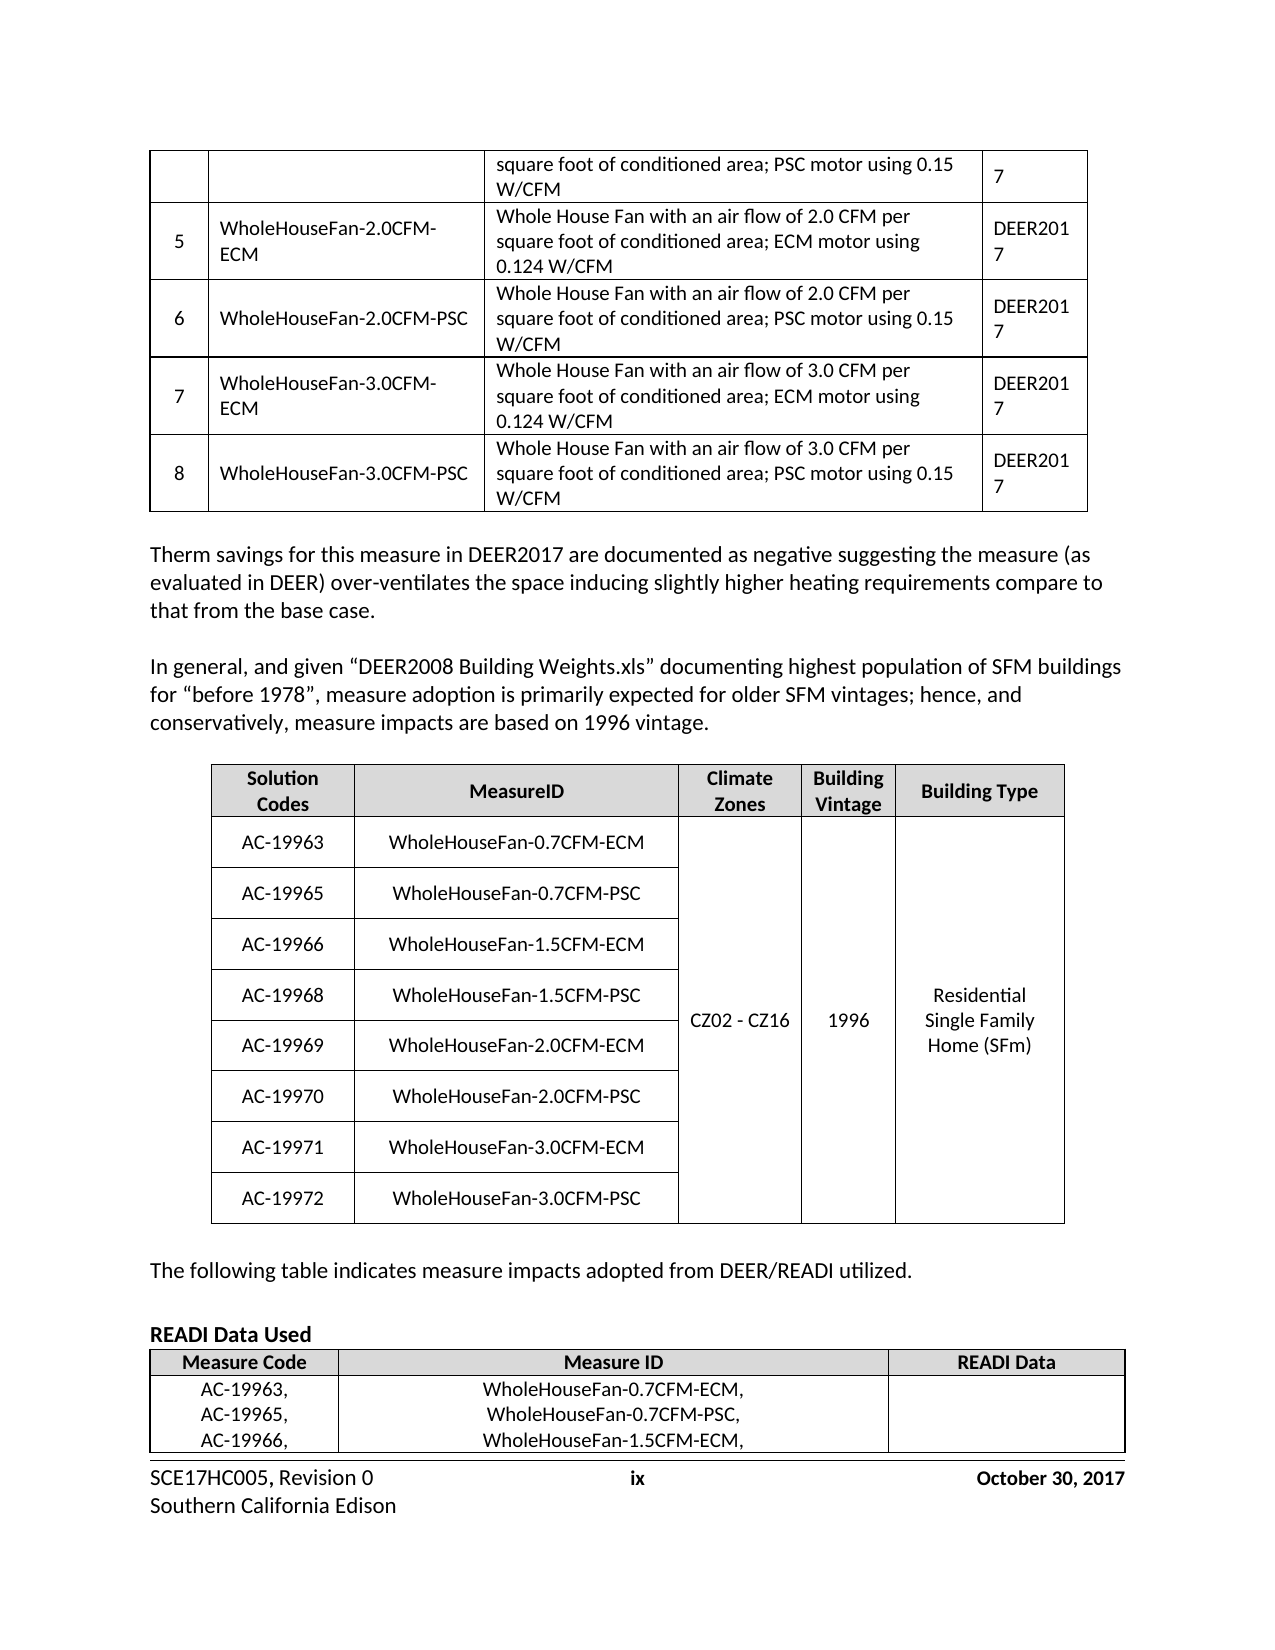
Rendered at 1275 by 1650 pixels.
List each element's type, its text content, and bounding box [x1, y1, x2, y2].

table_cell Whole House Fan with an air flow of 2.0 CFM per square foot of conditioned area; PSC motor using 0.15 W/CFM [485, 280, 982, 356]
table_cell Whole House Fan with an air flow of 2.0 CFM per square foot of conditioned area; ECM motor using 0.124 W/CFM [485, 203, 982, 279]
table_cell AC-19971 [212, 1122, 354, 1172]
table_cell AC-19965 [212, 868, 354, 918]
table_cell 5 [151, 203, 208, 279]
table_header MeasureID [355, 765, 678, 816]
table_cell 4 [151, 151, 208, 202]
table_header Climate Zones [679, 765, 801, 816]
table_cell CZ02 - CZ16 [679, 817, 801, 1223]
table_header READI Data [889, 1350, 1124, 1375]
text Therm savings for this measure in DEER2017 are documented as negative suggesting the measure (as evaluated in DEER) over-ventilates the space inducing slightly higher heating requirements compare to that from the base case. [150, 540, 1125, 624]
table_cell AC-19963 [212, 817, 354, 867]
table_cell AC-19968 [212, 970, 354, 1019]
table_cell AC-19969 [212, 1021, 354, 1070]
table_cell AC-19966 [212, 919, 354, 969]
table_cell [889, 1376, 1124, 1452]
table_cell WholeHouseFan-0.7CFM-PSC [355, 868, 678, 918]
table_cell WholeHouseFan-2.0CFM-ECM [209, 203, 484, 279]
table_cell AC-19970 [212, 1071, 354, 1121]
table_cell DEER2017 [983, 151, 1087, 202]
table_cell 1996 [802, 817, 895, 1223]
table_header Building Vintage [802, 765, 895, 816]
table_cell WholeHouseFan-2.0CFM-PSC [355, 1071, 678, 1121]
table_cell Whole House Fan with an air flow of 3.0 CFM per square foot of conditioned area; PSC motor using 0.15 W/CFM [485, 435, 982, 511]
table_cell WholeHouseFan-3.0CFM-ECM [355, 1122, 678, 1172]
table_cell Residential Single Family Home (SFm) [896, 817, 1064, 1223]
table_header Measure ID [339, 1350, 888, 1375]
table_cell WholeHouseFan-1.5CFM-PSC [355, 970, 678, 1019]
table_cell 8 [151, 435, 208, 511]
table_cell DEER2017 [983, 203, 1087, 279]
table_cell WholeHouseFan-2.0CFM-PSC [209, 280, 484, 356]
text The following table indicates measure impacts adopted from DEER/READI utilized. [150, 1256, 1125, 1284]
table_cell AC-19972 [212, 1173, 354, 1223]
table_cell WholeHouseFan-3.0CFM-PSC [355, 1173, 678, 1223]
table_cell WholeHouseFan-2.0CFM-ECM [355, 1021, 678, 1070]
table_cell DEER2017 [983, 435, 1087, 511]
table_cell DEER2017 [983, 358, 1087, 434]
table_cell WholeHouseFan-3.0CFM-ECM [209, 358, 484, 434]
text In general, and given “DEER2008 Building Weights.xls” documenting highest population of SFM buildings for “before 1978”, measure adoption is primarily expected for older SFM vintages; hence, and conservatively, measure impacts are based on 1996 vintage. [150, 652, 1125, 736]
table_header Measure Code [151, 1350, 338, 1375]
table_cell WholeHouseFan-0.7CFM-ECM [355, 817, 678, 867]
table_cell WholeHouseFan-3.0CFM-PSC [209, 435, 484, 511]
table_cell 6 [151, 280, 208, 356]
table_cell DEER2017 [983, 280, 1087, 356]
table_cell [209, 151, 484, 202]
table_cell 7 [151, 358, 208, 434]
table_cell WholeHouseFan-1.5CFM-ECM [355, 919, 678, 969]
table_cell Whole House Fan with an air flow of 3.0 CFM per square foot of conditioned area; ECM motor using 0.124 W/CFM [485, 358, 982, 434]
table_header Building Type [896, 765, 1064, 816]
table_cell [339, 1376, 888, 1452]
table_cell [485, 151, 982, 202]
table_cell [151, 1376, 338, 1452]
table_header Solution Codes [212, 765, 354, 816]
text READI Data Used [150, 1320, 1125, 1348]
